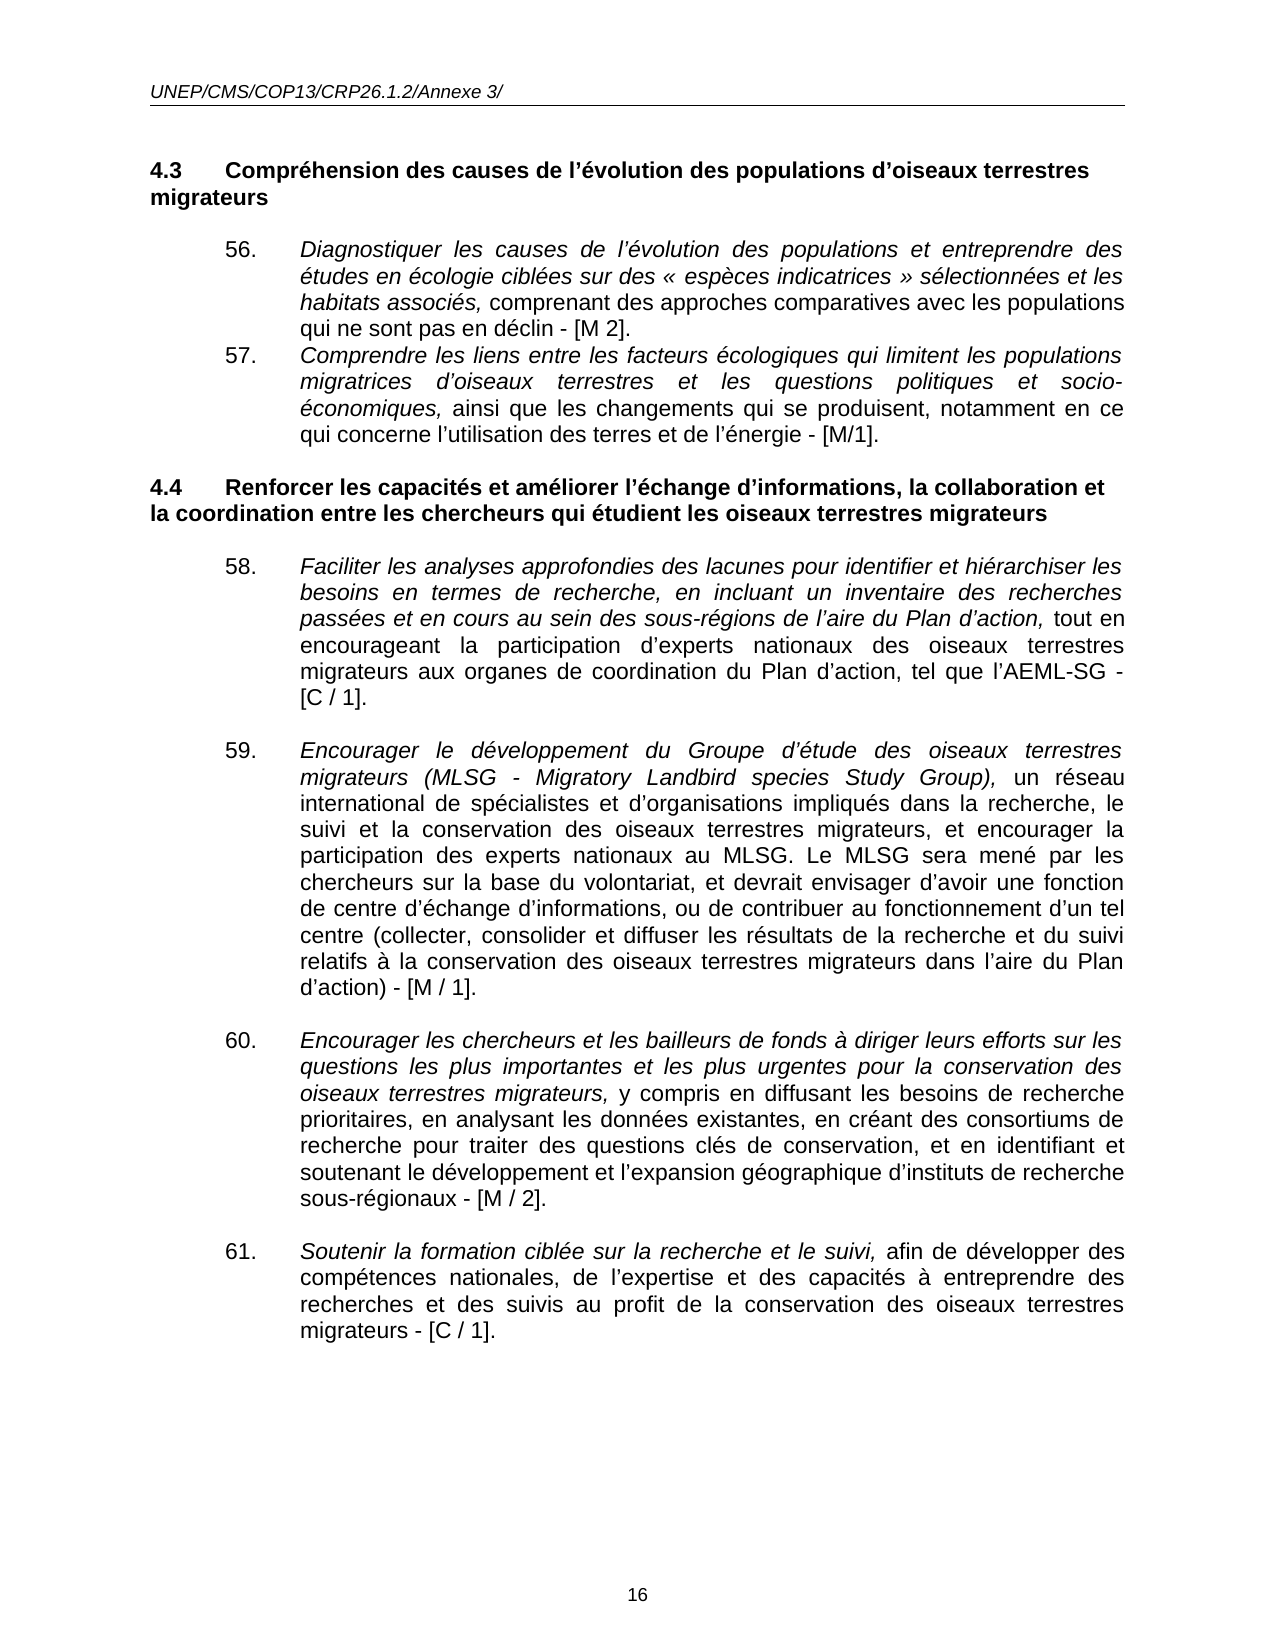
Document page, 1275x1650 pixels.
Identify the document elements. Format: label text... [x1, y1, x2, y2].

text 4.3 Compréhension des causes de l’évolution des populations d’oiseaux terrestres migrateurs [150, 157, 1125, 210]
list Faciliter les analyses approfondies des lacunes pour identifier et hiérarchiser les besoins en termes de recherche, en incluant un inventaire des recherches passées et en cours au sein des sous-régions de l’aire du Plan d’action, tout en encourageant la participation d’experts nationaux des oiseaux terrestres migrateurs aux organes de coordination du Plan d’action, tel que l’AEML-SG - [C / 1]. [225, 553, 1125, 711]
list Soutenir la formation ciblée sur la recherche et le suivi, afin de développer des compétences nationales, de l’expertise et des capacités à entreprendre des recherches et des suivis au profit de la conservation des oiseaux terrestres migrateurs - [C / 1]. [225, 1238, 1125, 1343]
list Diagnostiquer les causes de l’évolution des populations et entreprendre des études en écologie ciblées sur des « espèces indicatrices » sélectionnées et les habitats associés, comprenant des approches comparatives avec les populations qui ne sont pas en déclin - [M 2]. [225, 236, 1125, 342]
list Comprendre les liens entre les facteurs écologiques qui limitent les populations migratrices d’oiseaux terrestres et les questions politiques et socio-économiques, ainsi que les changements qui se produisent, notamment en ce qui concerne l’utilisation des terres et de l’énergie - [M/1]. [225, 342, 1125, 447]
list Encourager le développement du Groupe d’étude des oiseaux terrestres migrateurs (MLSG - Migratory Landbird species Study Group), un réseau international de spécialistes et d’organisations impliqués dans la recherche, le suivi et la conservation des oiseaux terrestres migrateurs, et encourager la participation des experts nationaux au MLSG. Le MLSG sera mené par les chercheurs sur la base du volontariat, et devrait envisager d’avoir une fonction de centre d’échange d’informations, ou de contribuer au fonctionnement d’un tel centre (collecter, consolider et diffuser les résultats de la recherche et du suivi relatifs à la conservation des oiseaux terrestres migrateurs dans l’aire du Plan d’action) - [M / 1]. [225, 737, 1125, 1001]
text 4.4 Renforcer les capacités et améliorer l’échange d’informations, la collaboration et la coordination entre les chercheurs qui étudient les oiseaux terrestres migrateurs [150, 473, 1125, 526]
list Encourager les chercheurs et les bailleurs de fonds à diriger leurs efforts sur les questions les plus importantes et les plus urgentes pour la conservation des oiseaux terrestres migrateurs, y compris en diffusant les besoins de recherche prioritaires, en analysant les données existantes, en créant des consortiums de recherche pour traiter des questions clés de conservation, et en identifiant et soutenant le développement et l’expansion géographique d’instituts de recherche sous-régionaux - [M / 2]. [225, 1027, 1125, 1211]
